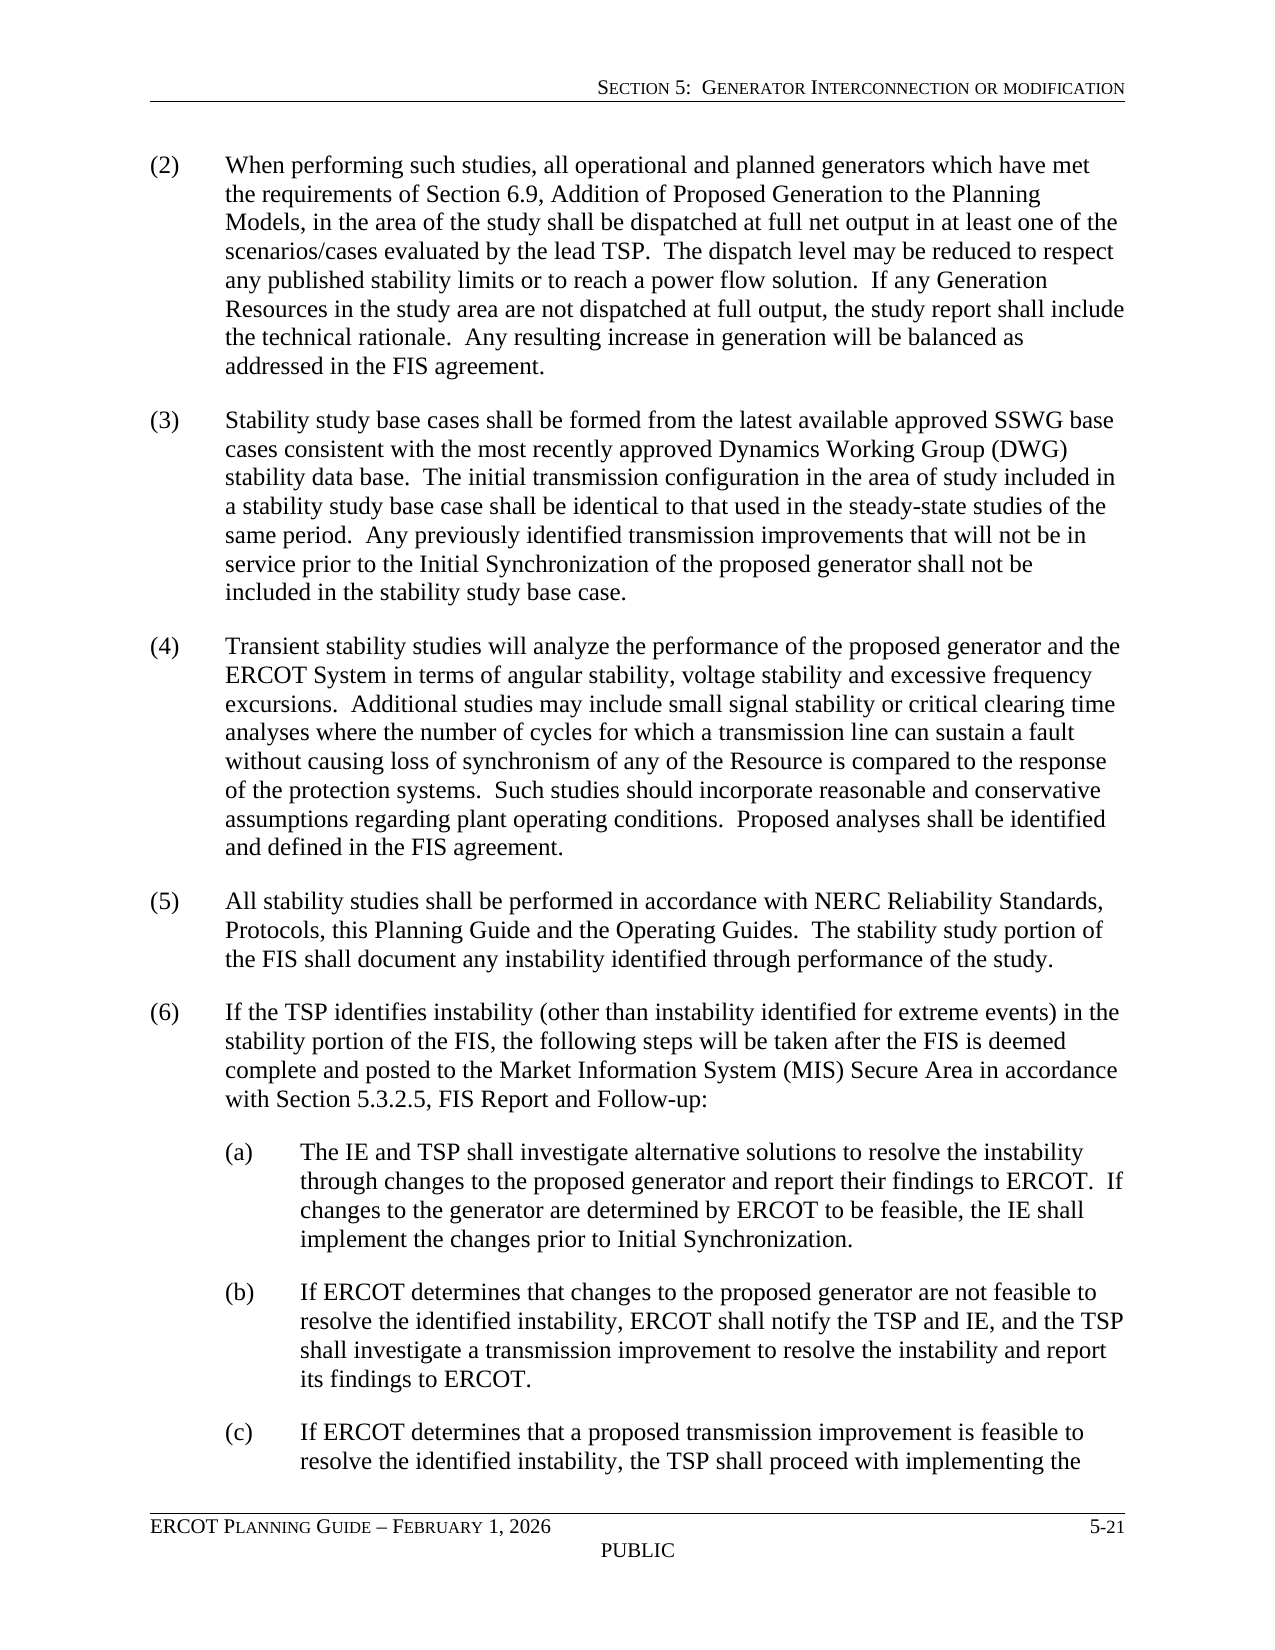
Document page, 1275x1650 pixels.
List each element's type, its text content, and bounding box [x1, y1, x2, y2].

text (4) Transient stability studies will analyze the performance of the proposed generator and the ERCOT System in terms of angular stability, voltage stability and excessive frequency excursions. Additional studies may include small signal stability or critical clearing time analyses where the number of cycles for which a transmission line can sustain a fault without causing loss of synchronism of any of the Resource is compared to the response of the protection systems. Such studies should incorporate reasonable and conservative assumptions regarding plant operating conditions. Proposed analyses shall be identified and defined in the FIS agreement. [150, 631, 1125, 861]
text (5) All stability studies shall be performed in accordance with NERC Reliability Standards, Protocols, this Planning Guide and the Operating Guides. The stability study portion of the FIS shall document any instability identified through performance of the study. [150, 886, 1125, 972]
text (a) The IE and TSP shall investigate alternative solutions to resolve the instability through changes to the proposed generator and report their findings to ERCOT. If changes to the generator are determined by ERCOT to be feasible, the IE shall implement the changes prior to Initial Synchronization. [225, 1137, 1125, 1252]
text (6) If the TSP identifies instability (other than instability identified for extreme events) in the stability portion of the FIS, the following steps will be taken after the FIS is deemed complete and posted to the Market Information System (MIS) Secure Area in accordance with Section 5.3.2.5, FIS Report and Follow-up: [150, 997, 1125, 1112]
text (2) When performing such studies, all operational and planned generators which have met the requirements of Section 6.9, Addition of Proposed Generation to the Planning Models, in the area of the study shall be dispatched at full net output in at least one of the scenarios/cases evaluated by the lead TSP. The dispatch level may be reduced to respect any published stability limits or to reach a power flow solution. If any Generation Resources in the study area are not dispatched at full output, the study report shall include the technical rationale. Any resulting increase in generation will be balanced as addressed in the FIS agreement. [150, 150, 1125, 380]
text (b) If ERCOT determines that changes to the proposed generator are not feasible to resolve the identified instability, ERCOT shall notify the TSP and IE, and the TSP shall investigate a transmission improvement to resolve the instability and report its findings to ERCOT. [225, 1277, 1125, 1392]
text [225, 1417, 1125, 1475]
text (3) Stability study base cases shall be formed from the latest available approved SSWG base cases consistent with the most recently approved Dynamics Working Group (DWG) stability data base. The initial transmission configuration in the area of study included in a stability study base case shall be identical to that used in the steady-state studies of the same period. Any previously identified transmission improvements that will not be in service prior to the Initial Synchronization of the proposed generator shall not be included in the stability study base case. [150, 405, 1125, 606]
